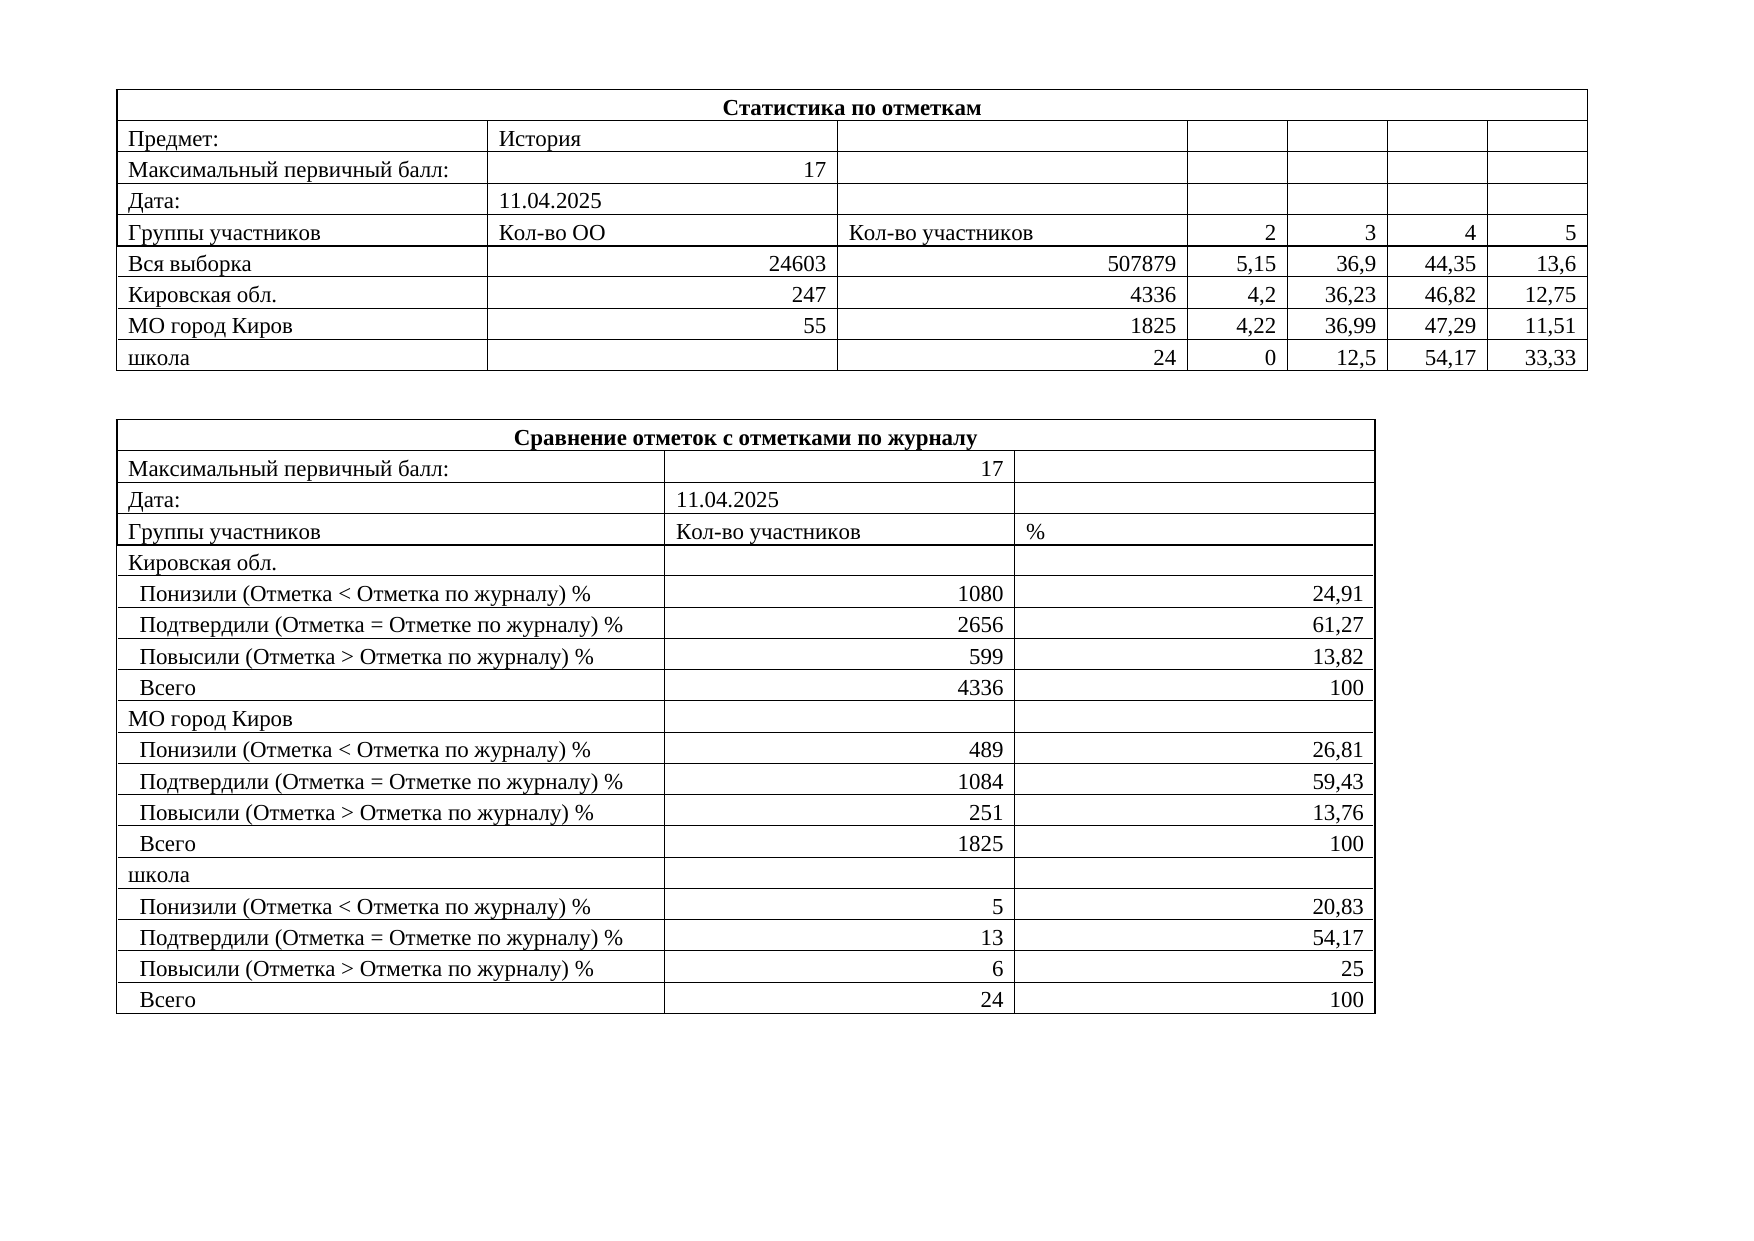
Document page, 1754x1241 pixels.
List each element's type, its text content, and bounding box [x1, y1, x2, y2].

table_header Сравнение отметок с отметками по журналу [118, 420, 1374, 450]
table_cell 2656 [665, 608, 1014, 638]
table_cell школа [117, 339, 487, 370]
table_cell 47,29 [1388, 309, 1487, 339]
table_cell [1288, 121, 1387, 151]
table_cell 59,43 [1015, 763, 1374, 794]
table_cell [838, 152, 1187, 182]
table_cell 4,2 [1188, 277, 1287, 307]
table_cell 24603 [488, 247, 837, 276]
table_cell Понизили (Отметка < Отметка по журналу) % [117, 732, 664, 763]
table_cell МО город Киров [117, 700, 664, 732]
table_cell Группы участников [118, 514, 664, 544]
table_cell [1388, 121, 1487, 151]
table_cell 13,76 [1015, 794, 1374, 825]
table_cell Подтвердили (Отметка = Отметке по журналу) % [117, 919, 664, 950]
table_cell Предмет: [118, 121, 487, 151]
table_cell 599 [665, 639, 1014, 669]
table_cell Дата: [118, 184, 487, 214]
table_cell 12,75 [1488, 277, 1587, 307]
table_cell Повысили (Отметка > Отметка по журналу) % [117, 638, 664, 669]
table_cell 54,17 [1015, 919, 1374, 950]
table_cell 5,15 [1188, 247, 1287, 276]
table_cell [1288, 184, 1387, 214]
table_cell 24,91 [1015, 575, 1374, 607]
table_cell [488, 340, 837, 370]
table_cell 26,81 [1015, 732, 1374, 763]
table_cell 17 [665, 451, 1014, 482]
table_cell Дата: [118, 483, 664, 513]
table_cell 55 [488, 309, 837, 339]
table_cell 100 [1015, 825, 1374, 857]
table_cell Кол-во участников [838, 215, 1187, 245]
table_cell [665, 546, 1014, 575]
table_cell [1188, 152, 1287, 182]
table_cell [838, 184, 1187, 214]
table_cell [1488, 184, 1587, 214]
table_cell [1188, 184, 1287, 214]
table_cell Группы участников [118, 215, 487, 245]
table_cell 44,35 [1388, 247, 1487, 276]
table_cell [1015, 857, 1374, 888]
table_cell [1015, 544, 1374, 575]
table_cell 247 [488, 277, 837, 307]
table_cell % [1015, 514, 1374, 544]
table_cell 11,51 [1488, 309, 1587, 339]
table_cell 36,9 [1288, 247, 1387, 276]
table_cell 17 [488, 152, 837, 182]
table_cell 46,82 [1388, 277, 1487, 307]
table_cell 1080 [665, 576, 1014, 607]
table_cell 33,33 [1488, 340, 1587, 370]
table_cell 4336 [665, 670, 1014, 700]
table_cell История [488, 121, 837, 151]
table_cell 4 [1388, 215, 1487, 245]
table_cell 0 [1188, 340, 1287, 370]
table_cell Кировская обл. [117, 276, 487, 307]
table_cell [1388, 184, 1487, 214]
table_cell 54,17 [1388, 340, 1487, 370]
table_cell 13,6 [1488, 247, 1587, 276]
table_cell 20,83 [1015, 888, 1374, 919]
table_cell Кол-во ОО [488, 215, 837, 245]
table_cell 1825 [838, 309, 1187, 339]
table_cell Подтвердили (Отметка = Отметке по журналу) % [117, 607, 664, 638]
table_cell 24 [838, 340, 1187, 370]
table_cell 489 [665, 733, 1014, 763]
table_cell 6 [665, 951, 1014, 982]
table_cell 36,99 [1288, 309, 1387, 339]
table_cell Повысили (Отметка > Отметка по журналу) % [117, 794, 664, 825]
table_cell Максимальный первичный балл: [118, 152, 487, 182]
table_cell 5 [665, 889, 1014, 919]
table_cell [665, 701, 1014, 732]
table_cell Кол-во участников [665, 514, 1014, 544]
table_cell 12,5 [1288, 340, 1387, 370]
table_cell Максимальный первичный балл: [118, 451, 664, 482]
table_cell [838, 121, 1187, 151]
table_cell Вся выборка [117, 247, 487, 276]
table_cell 11.04.2025 [488, 184, 837, 214]
table_cell 100 [1015, 669, 1374, 700]
table_cell Подтвердили (Отметка = Отметке по журналу) % [117, 763, 664, 794]
table_cell 36,23 [1288, 277, 1387, 307]
table_cell [1488, 152, 1587, 182]
table_cell [1288, 152, 1387, 182]
table_cell 2 [1188, 215, 1287, 245]
table_cell [1388, 152, 1487, 182]
table_cell 4,22 [1188, 309, 1287, 339]
table_cell школа [117, 857, 664, 888]
table_cell [1015, 451, 1374, 482]
table_cell 100 [1015, 982, 1374, 1013]
table_cell Понизили (Отметка < Отметка по журналу) % [117, 575, 664, 607]
table_cell Всего [117, 825, 664, 857]
table_cell 4336 [838, 277, 1187, 307]
table_cell Кировская обл. [117, 546, 664, 575]
table_cell Понизили (Отметка < Отметка по журналу) % [117, 888, 664, 919]
table_cell 507879 [838, 247, 1187, 276]
table_cell 3 [1288, 215, 1387, 245]
table_cell 24 [665, 983, 1014, 1013]
table_cell [1488, 121, 1587, 151]
table_cell [1188, 121, 1287, 151]
table_cell МО город Киров [117, 308, 487, 339]
table_cell Всего [117, 982, 664, 1013]
table_cell 11.04.2025 [665, 483, 1014, 513]
table_cell 251 [665, 795, 1014, 825]
table_cell 13 [665, 920, 1014, 950]
table_cell Всего [117, 669, 664, 700]
table_cell [1015, 700, 1374, 732]
table_cell [665, 858, 1014, 888]
table_cell 1084 [665, 764, 1014, 794]
table_cell 5 [1488, 215, 1587, 245]
table_cell 1825 [665, 826, 1014, 857]
table_cell 61,27 [1015, 607, 1374, 638]
table_header Статистика по отметкам [118, 90, 1587, 120]
table_cell Повысили (Отметка > Отметка по журналу) % [117, 950, 664, 982]
table_cell 13,82 [1015, 638, 1374, 669]
table_cell 25 [1015, 950, 1374, 982]
table_cell [1015, 483, 1374, 513]
